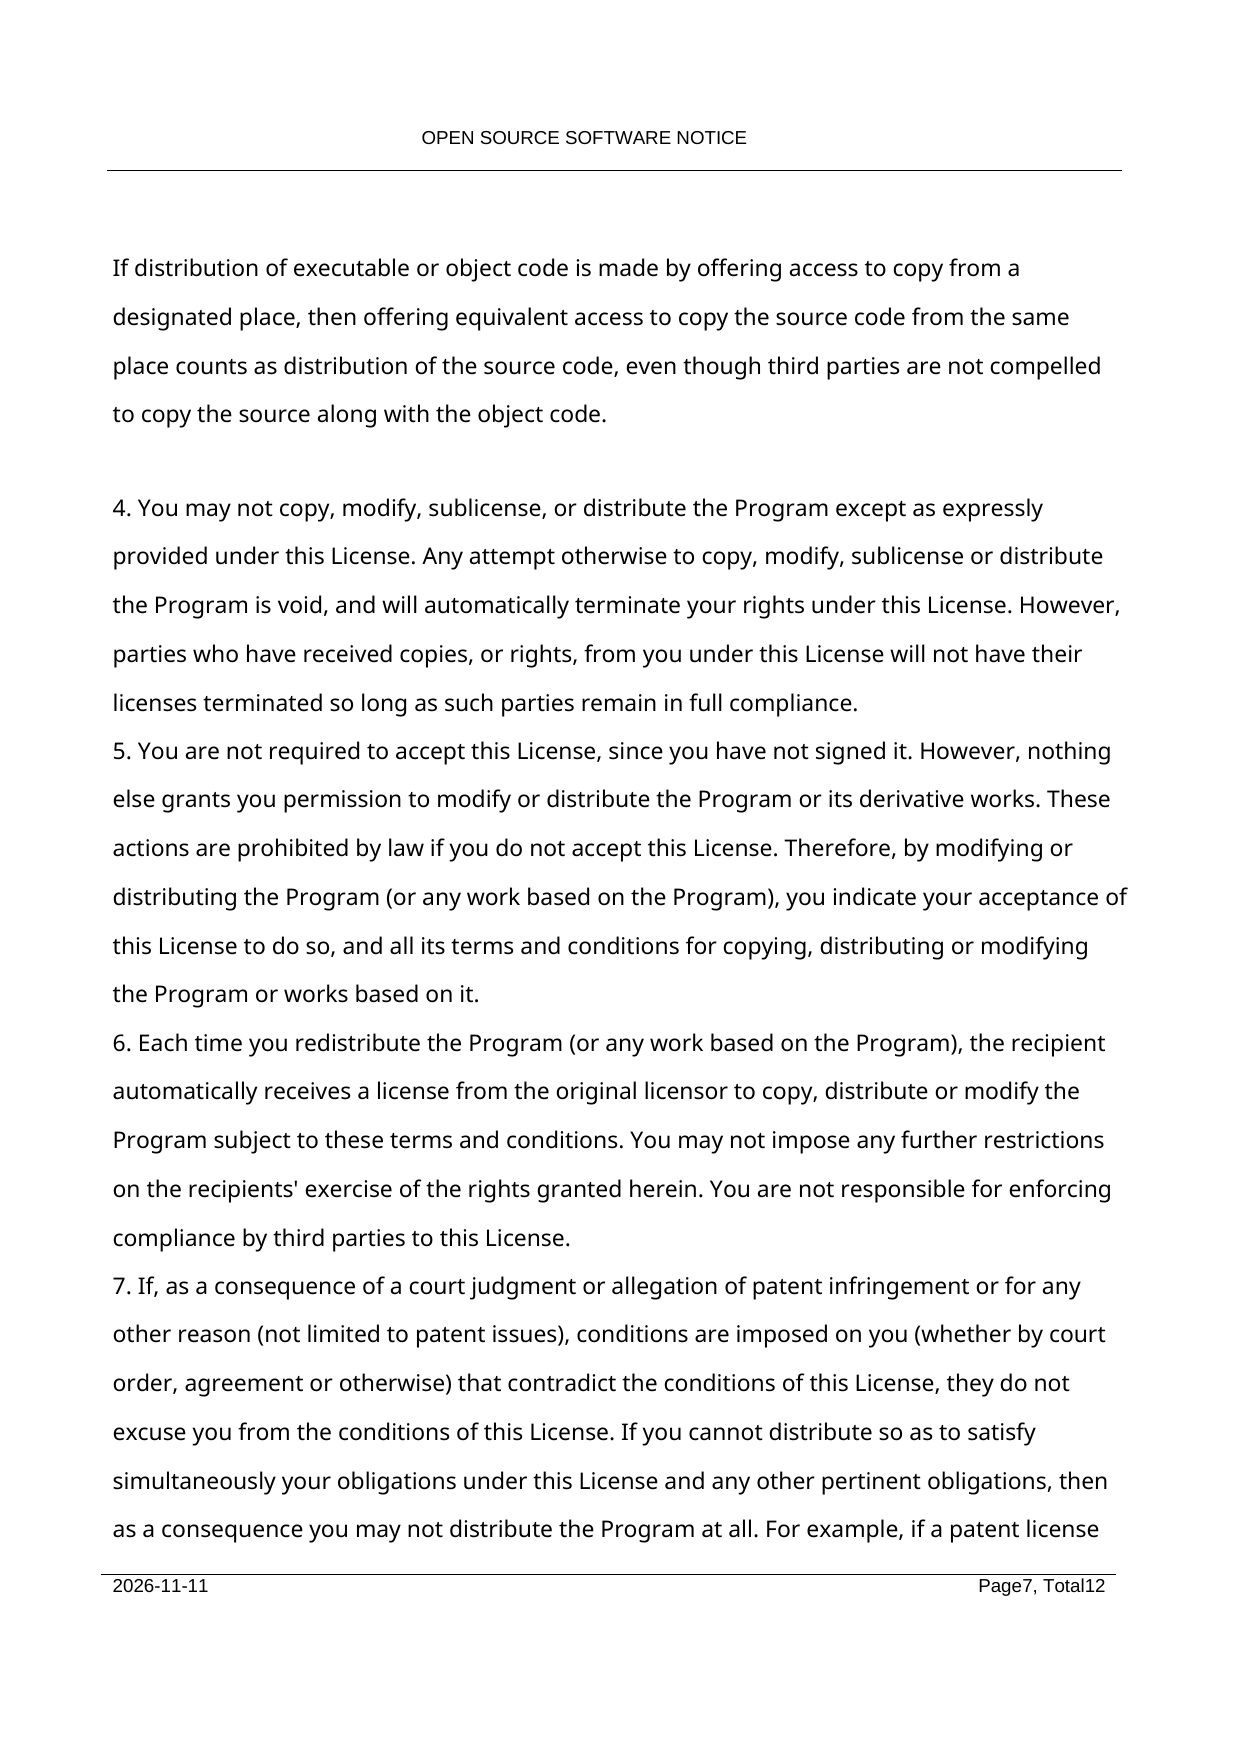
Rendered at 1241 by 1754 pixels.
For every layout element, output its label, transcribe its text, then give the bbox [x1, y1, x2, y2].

text 4. You may not copy, modify, sublicense, or distribute the Program except as expressly provided under this License. Any attempt otherwise to copy, modify, sublicense or distribute the Program is void, and will automatically terminate your rights under this License. However, parties who have received copies, or rights, from you under this License will not have their licenses terminated so long as such parties remain in full compliance. [112, 491, 1128, 718]
text 6. Each time you redistribute the Program (or any work based on the Program), the recipient automatically receives a license from the original licensor to copy, distribute or modify the Program subject to these terms and conditions. You may not impose any further restrictions on the recipients' exercise of the rights granted herein. You are not responsible for enforcing compliance by third parties to this License. [112, 1026, 1128, 1253]
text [112, 1269, 1128, 1545]
text If distribution of executable or object code is made by offering access to copy from a designated place, then offering equivalent access to copy the source code from the same place counts as distribution of the source code, even though third parties are not compelled to copy the source along with the object code. [112, 251, 1128, 430]
text 5. You are not required to accept this License, since you have not signed it. However, nothing else grants you permission to modify or distribute the Program or its derivative works. These actions are prohibited by law if you do not accept this License. Therefore, by modifying or distributing the Program (or any work based on the Program), you indicate your acceptance of this License to do so, and all its terms and conditions for copying, distributing or modifying the Program or works based on it. [112, 734, 1128, 1010]
